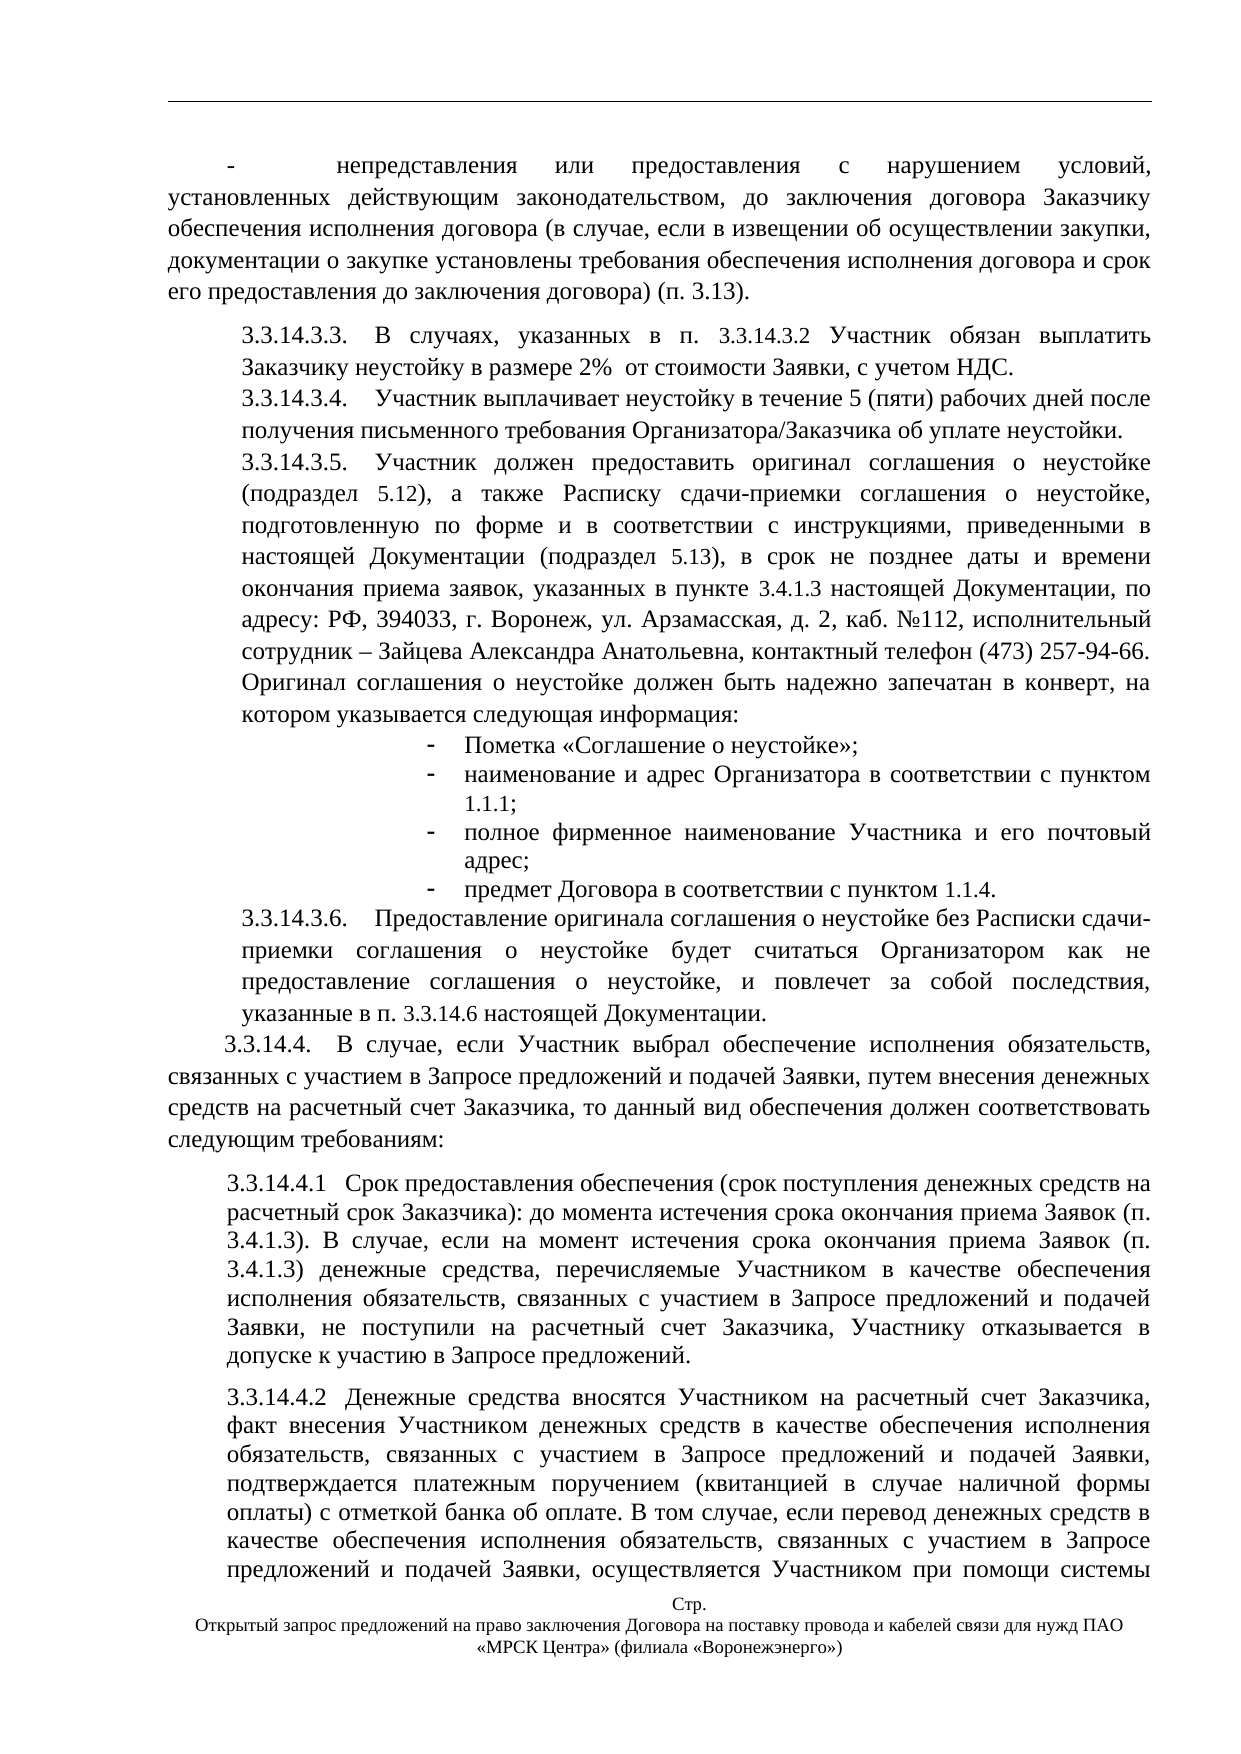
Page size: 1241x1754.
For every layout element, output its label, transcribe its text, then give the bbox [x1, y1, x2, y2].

list наименование и адрес Организатора в соответствии с пунктом 1.1.1; [427, 759, 1152, 817]
list полное фирменное наименование Участника и его почтовый адрес; [427, 817, 1152, 874]
list Предоставление оригинала соглашения о неустойке без Расписки сдачи-приемки соглашения о неустойке будет считаться Организатором как не предоставление соглашения о неустойке, и повлечет за собой последствия, указанные в п. 3.3.14.6 настоящей Документации. [241, 903, 1152, 1027]
list Участник должен предоставить оригинал соглашения о неустойке (подраздел 5.12), а также Расписку сдачи-приемки соглашения о неустойке, подготовленную по форме и в соответствии с инструкциями, приведенными в настоящей Документации (подраздел 5.13), в срок не позднее даты и времени окончания приема заявок, указанных в пункте 3.4.1.3 настоящей Документации, по адресу: РФ, 394033, г. Воронеж, ул. Арзамасская, д. 2, каб. №112, исполнительный сотрудник – Зайцева Александра Анатольевна, контактный телефон (473) 257-94-66. Оригинал соглашения о неустойке должен быть надежно запечатан в конверт, на котором указывается следующая информация: [241, 447, 1152, 728]
list В случаях, указанных в п. 3.3.14.3.2 Участник обязан выплатить Заказчику неустойку в размере 2% от стоимости Заявки, с учетом НДС. [241, 320, 1152, 381]
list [227, 1382, 1152, 1583]
list В случае, если Участник выбрал обеспечение исполнения обязательств, связанных с участием в Запросе предложений и подачей Заявки, путем внесения денежных средств на расчетный счет Заказчика, то данный вид обеспечения должен соответствовать следующим требованиям: [168, 1029, 1152, 1153]
list предмет Договора в соответствии с пунктом 1.1.4. [427, 874, 1152, 903]
list непредставления или предоставления с нарушением условий, установленных действующим законодательством, до заключения договора Заказчику обеспечения исполнения договора (в случае, если в извещении об осуществлении закупки, документации о закупке установлены требования обеспечения исполнения договора и срок его предоставления до заключения договора) (п. 3.13). [168, 150, 1152, 305]
list Срок предоставления обеспечения (срок поступления денежных средств на расчетный срок Заказчика): до момента истечения срока окончания приема Заявок (п. 3.4.1.3). В случае, если на момент истечения срока окончания приема Заявок (п. 3.4.1.3) денежные средства, перечисляемые Участником в качестве обеспечения исполнения обязательств, связанных с участием в Запросе предложений и подачей Заявки, не поступили на расчетный счет Заказчика, Участнику отказывается в допуске к участию в Запросе предложений. [227, 1168, 1152, 1369]
list Участник выплачивает неустойку в течение 5 (пяти) рабочих дней после получения письменного требования Организатора/Заказчика об уплате неустойки. [241, 383, 1152, 444]
list Пометка «Соглашение о неустойке»; [427, 731, 1152, 759]
